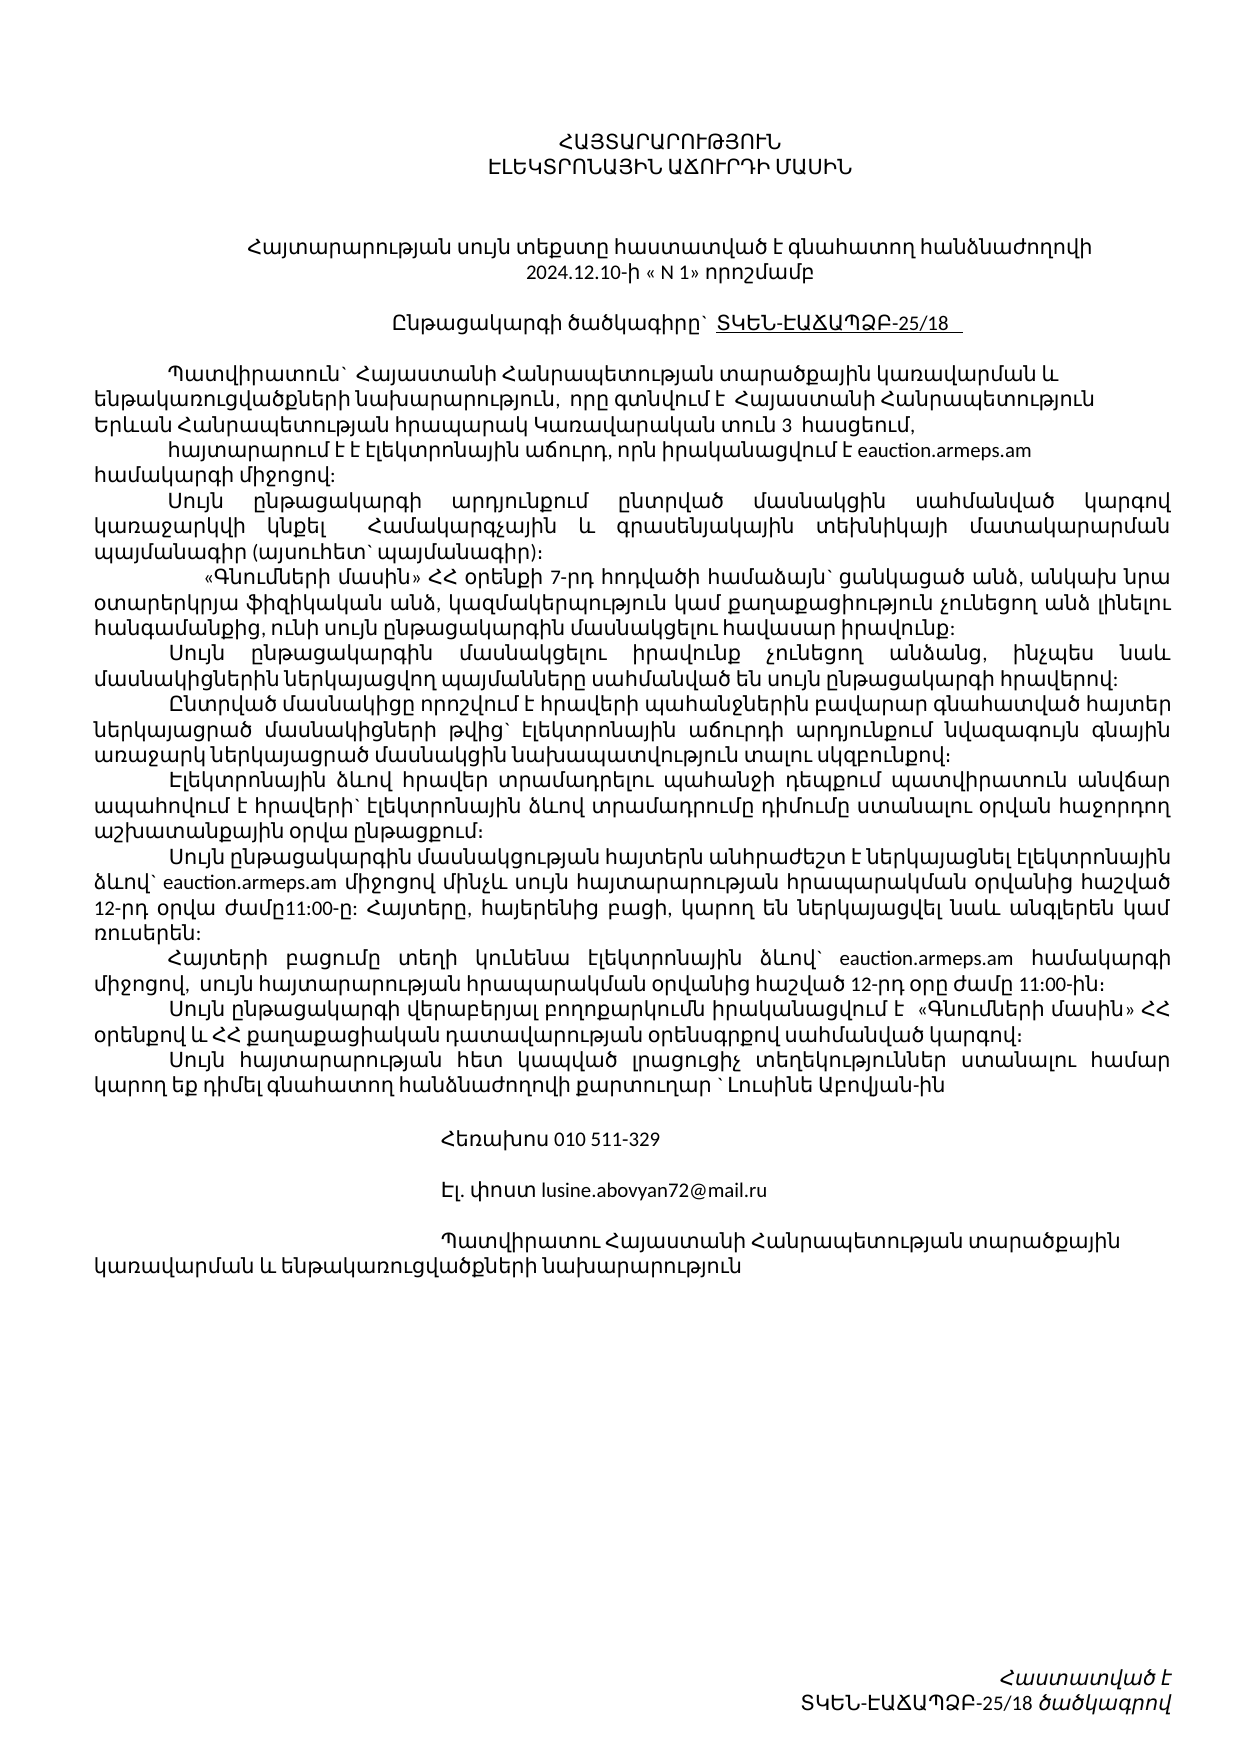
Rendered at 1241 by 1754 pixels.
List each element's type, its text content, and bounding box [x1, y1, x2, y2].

text ԷԼԵԿՏՐՈՆԱՅԻՆ ԱՃՈՒՐԴԻ ՄԱՍԻՆ [94, 154, 1171, 180]
text Հաստատված է [94, 1665, 1171, 1690]
text Սույն ընթացակարգին մասնակցելու իրավունք չունեցող անձանց, ինչպես նաև մասնակիցներին ներկայացվող պայմանները սահմանված են սույն ընթացակարգի հրավերով: [94, 641, 1171, 691]
text Սույն ընթացակարգի արդյունքում ընտրված մասնակցին սահմանված կարգով կառաջարկվի կնքել Համակարգչային և գրասենյակային տեխնիկայի մատակարարման պայմանագիր (այսուհետ` պայմանագիր)։ [94, 488, 1171, 564]
text Հեռախոս 010 511-329 [94, 1126, 1171, 1152]
text Ընթացակարգի ծածկագիրը` ՏԿԵՆ-ԷԱՃԱՊՁԲ-25/18 [94, 310, 1171, 336]
text 2024.12.10 -ի « N 1» որոշմամբ [94, 259, 1171, 285]
text Հայտարարության սույն տեքստը հաստատված է գնահատող հանձնաժողովի [94, 234, 1171, 259]
text ՀԱՅՏԱՐԱՐՈՒԹՅՈՒՆ [94, 129, 1171, 154]
text ՏԿԵՆ-ԷԱՃԱՊՁԲ-25/18 ծածկագրով [94, 1690, 1171, 1716]
text Էլեկտրոնային ձևով հրավեր տրամադրելու պահանջի դեպքում պատվիրատուն անվճար ապահովում է հրավերի` էլեկտրոնային ձևով տրամադրումը դիմումը ստանալու օրվան հաջորդող աշխատանքային օրվա ընթացքում։ [94, 768, 1171, 844]
text Սույն հայտարարության հետ կապված լրացուցիչ տեղեկություններ ստանալու համար կարող եք դիմել գնահատող հանձնաժողովի քարտուղար ` Լուսինե Աբովյան-ին [94, 1047, 1171, 1098]
text Հայտերի բացումը տեղի կունենա էլեկտրոնային ձևով` eauction.armeps.am համակարգի միջոցով, սույն հայտարարության հրապարակման օրվանից հաշված 12-րդ օրը ժամը 11:00-ին։ [94, 946, 1171, 996]
text Պատվիրատուն` Հայաստանի Հանրապետության տարածքային կառավարման և ենթակառուցվածքների նախարարություն, որը գտնվում է Հայաստանի Հանրապետություն Երևան Հանրապետության հրապարակ Կառավարական տուն 3 հասցեում, [94, 361, 1171, 437]
text Էլ. փոստ lusine.abovyan72@mail.ru [94, 1177, 1171, 1203]
text Սույն ընթացակարգի վերաբերյալ բողոքարկումն իրականացվում է «Գնումների մասին» ՀՀ օրենքով և ՀՀ քաղաքացիական դատավարության օրենսգրքով սահմանված կարգով։ [94, 996, 1171, 1047]
text Ընտրված մասնակիցը որոշվում է հրավերի պահանջներին բավարար գնահատված հայտեր ներկայացրած մասնակիցների թվից` էլեկտրոնային աճուրդի արդյունքում նվազագույն գնային առաջարկ ներկայացրած մասնակցին նախապատվություն տալու սկզբունքով։ [94, 691, 1171, 768]
text «Գնումների մասին» ՀՀ օրենքի 7-րդ հոդվածի համաձայն` ցանկացած անձ, անկախ նրա օտարերկրյա ֆիզիկական անձ, կազմակերպություն կամ քաղաքացիություն չունեցող անձ լինելու հանգամանքից, ունի սույն ընթացակարգին մասնակցելու հավասար իրավունք: [94, 564, 1171, 641]
text հայտարարում է է էլեկտրոնային աճուրդ, որն իրականացվում է eauction.armeps.am համակարգի միջոցով: [94, 437, 1171, 488]
text Սույն ընթացակարգին մասնակցության հայտերն անհրաժեշտ է ներկայացնել էլեկտրոնային ձևով` eauction.armeps.am միջոցով մինչև սույն հայտարարության հրապարակման օրվանից հաշված 12-րդ օրվա ժամը11:00-ը: Հայտերը, հայերենից բացի, կարող են ներկայացվել նաև անգլերեն կամ ռուսերեն: [94, 844, 1171, 946]
text Պատվիրատու Հայաստանի Հանրապետության տարածքային կառավարման և ենթակառուցվածքների նախարարություն [94, 1228, 1171, 1279]
